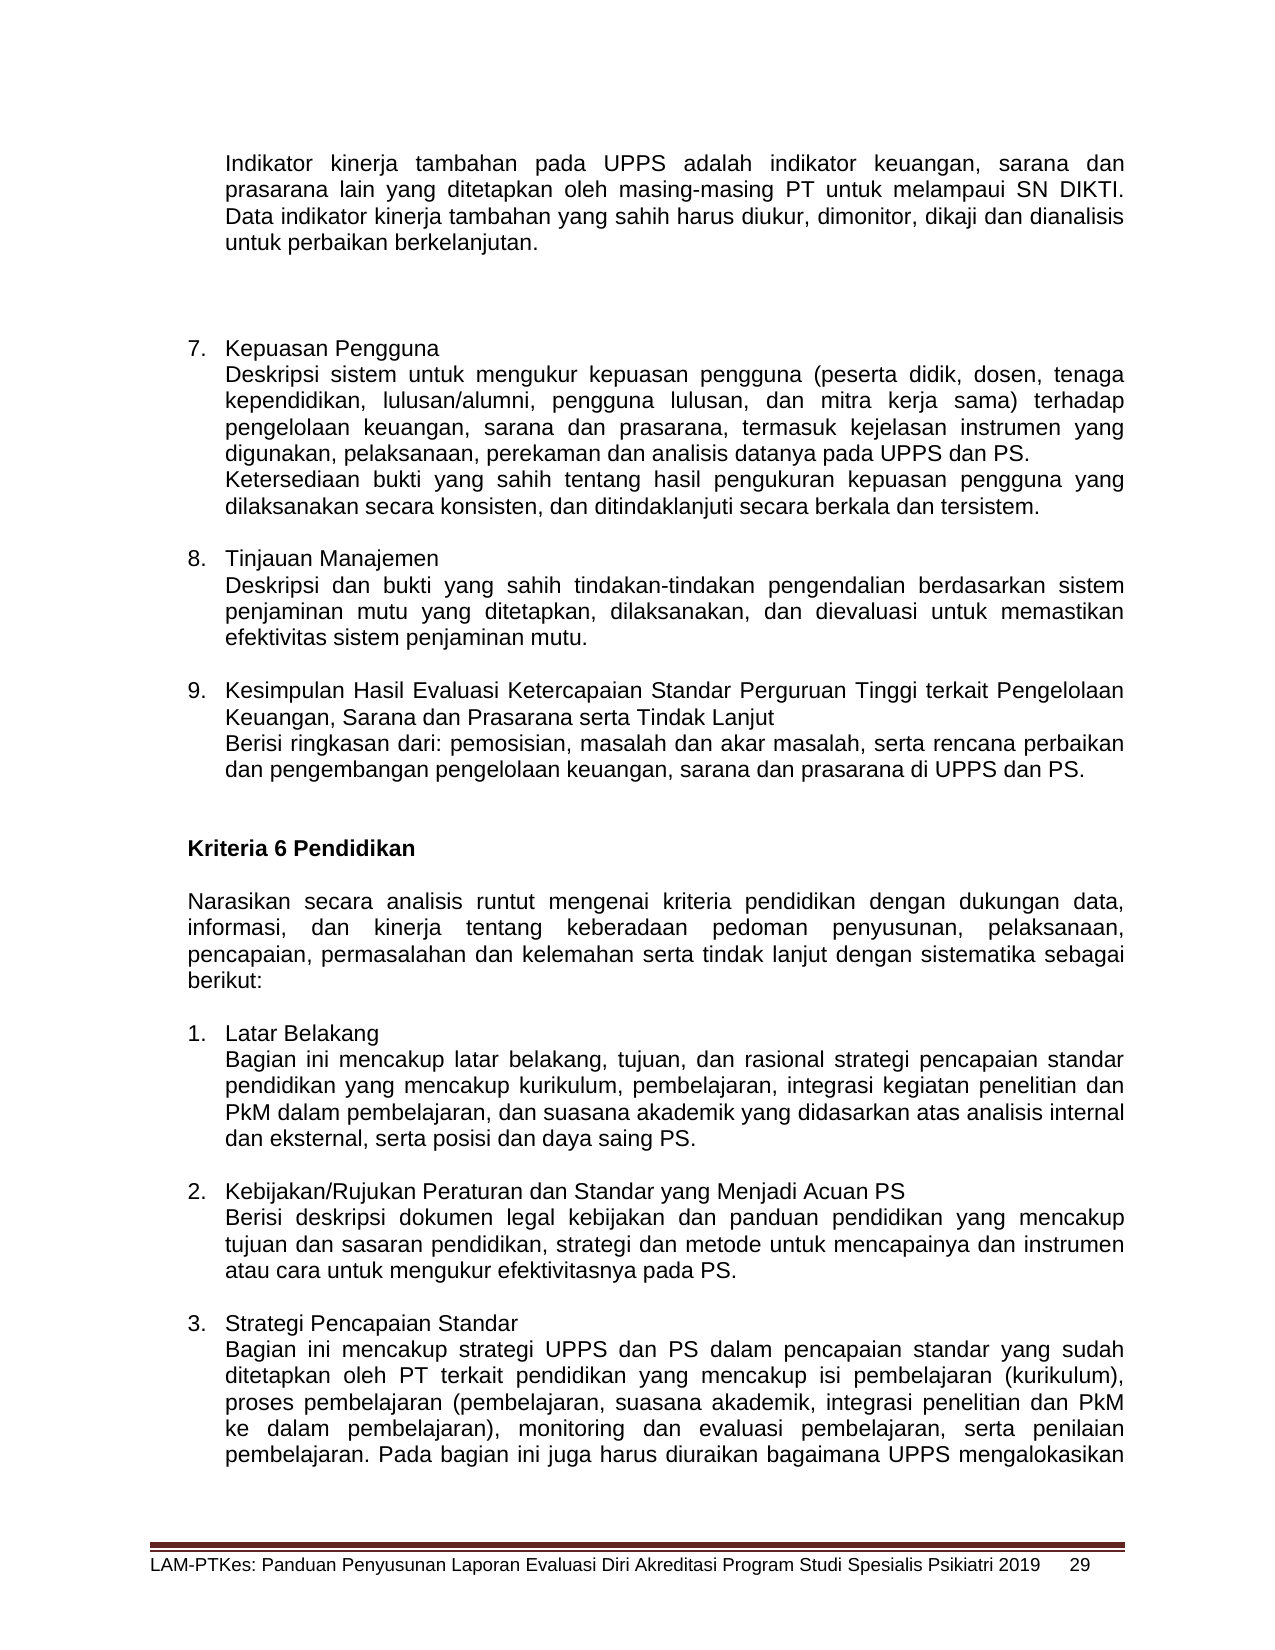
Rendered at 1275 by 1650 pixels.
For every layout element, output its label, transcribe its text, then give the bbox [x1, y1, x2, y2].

list Latar Belakang [187, 1020, 1125, 1046]
subtitle Kriteria 6 Pendidikan [187, 835, 1125, 862]
list Tinjauan Manajemen [187, 545, 1125, 572]
text Berisi deskripsi dokumen legal kebijakan dan panduan pendidikan yang mencakup tujuan dan sasaran pendidikan, strategi dan metode untuk mencapainya dan instrumen atau cara untuk mengukur efektivitasnya pada PS. [225, 1204, 1125, 1283]
list Strategi Pencapaian Standar [187, 1309, 1125, 1336]
list Deskripsi dan bukti yang sahih tindakan-tindakan pengendalian berdasarkan sistem penjaminan mutu yang ditetapkan, dilaksanakan, dan dievaluasi untuk memastikan efektivitas sistem penjaminan mutu. [225, 572, 1125, 651]
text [225, 1336, 1125, 1468]
list Deskripsi sistem untuk mengukur kepuasan pengguna (peserta didik, dosen, tenaga kependidikan, lulusan/alumni, pengguna lulusan, dan mitra kerja sama) terhadap pengelolaan keuangan, sarana dan prasarana, termasuk kejelasan instrumen yang digunakan, pelaksanaan, perekaman dan analisis datanya pada UPPS dan PS. [225, 361, 1125, 466]
list Kesimpulan Hasil Evaluasi Ketercapaian Standar Perguruan Tinggi terkait Pengelolaan Keuangan, Sarana dan Prasarana serta Tindak Lanjut [187, 677, 1125, 730]
text Berisi ringkasan dari: pemosisian, masalah dan akar masalah, serta rencana perbaikan dan pengembangan pengelolaan keuangan, sarana dan prasarana di UPPS dan PS. [225, 730, 1125, 782]
list Indikator kinerja tambahan pada UPPS adalah indikator keuangan, sarana dan prasarana lain yang ditetapkan oleh masing-masing PT untuk melampaui SN DIKTI. Data indikator kinerja tambahan yang sahih harus diukur, dimonitor, dikaji dan dianalisis untuk perbaikan berkelanjutan. [225, 150, 1125, 255]
list Kepuasan Pengguna [187, 334, 1125, 361]
text Bagian ini mencakup latar belakang, tujuan, dan rasional strategi pencapaian standar pendidikan yang mencakup kurikulum, pembelajaran, integrasi kegiatan penelitian dan PkM dalam pembelajaran, dan suasana akademik yang didasarkan atas analisis internal dan eksternal, serta posisi dan daya saing PS. [225, 1046, 1125, 1151]
list Kebijakan/Rujukan Peraturan dan Standar yang Menjadi Acuan PS [187, 1178, 1125, 1204]
list Ketersediaan bukti yang sahih tentang hasil pengukuran kepuasan pengguna yang dilaksanakan secara konsisten, dan ditindaklanjuti secara berkala dan tersistem. [225, 466, 1125, 519]
text Narasikan secara analisis runtut mengenai kriteria pendidikan dengan dukungan data, informasi, dan kinerja tentang keberadaan pedoman penyusunan, pelaksanaan, pencapaian, permasalahan dan kelemahan serta tindak lanjut dengan sistematika sebagai berikut: [187, 888, 1125, 993]
